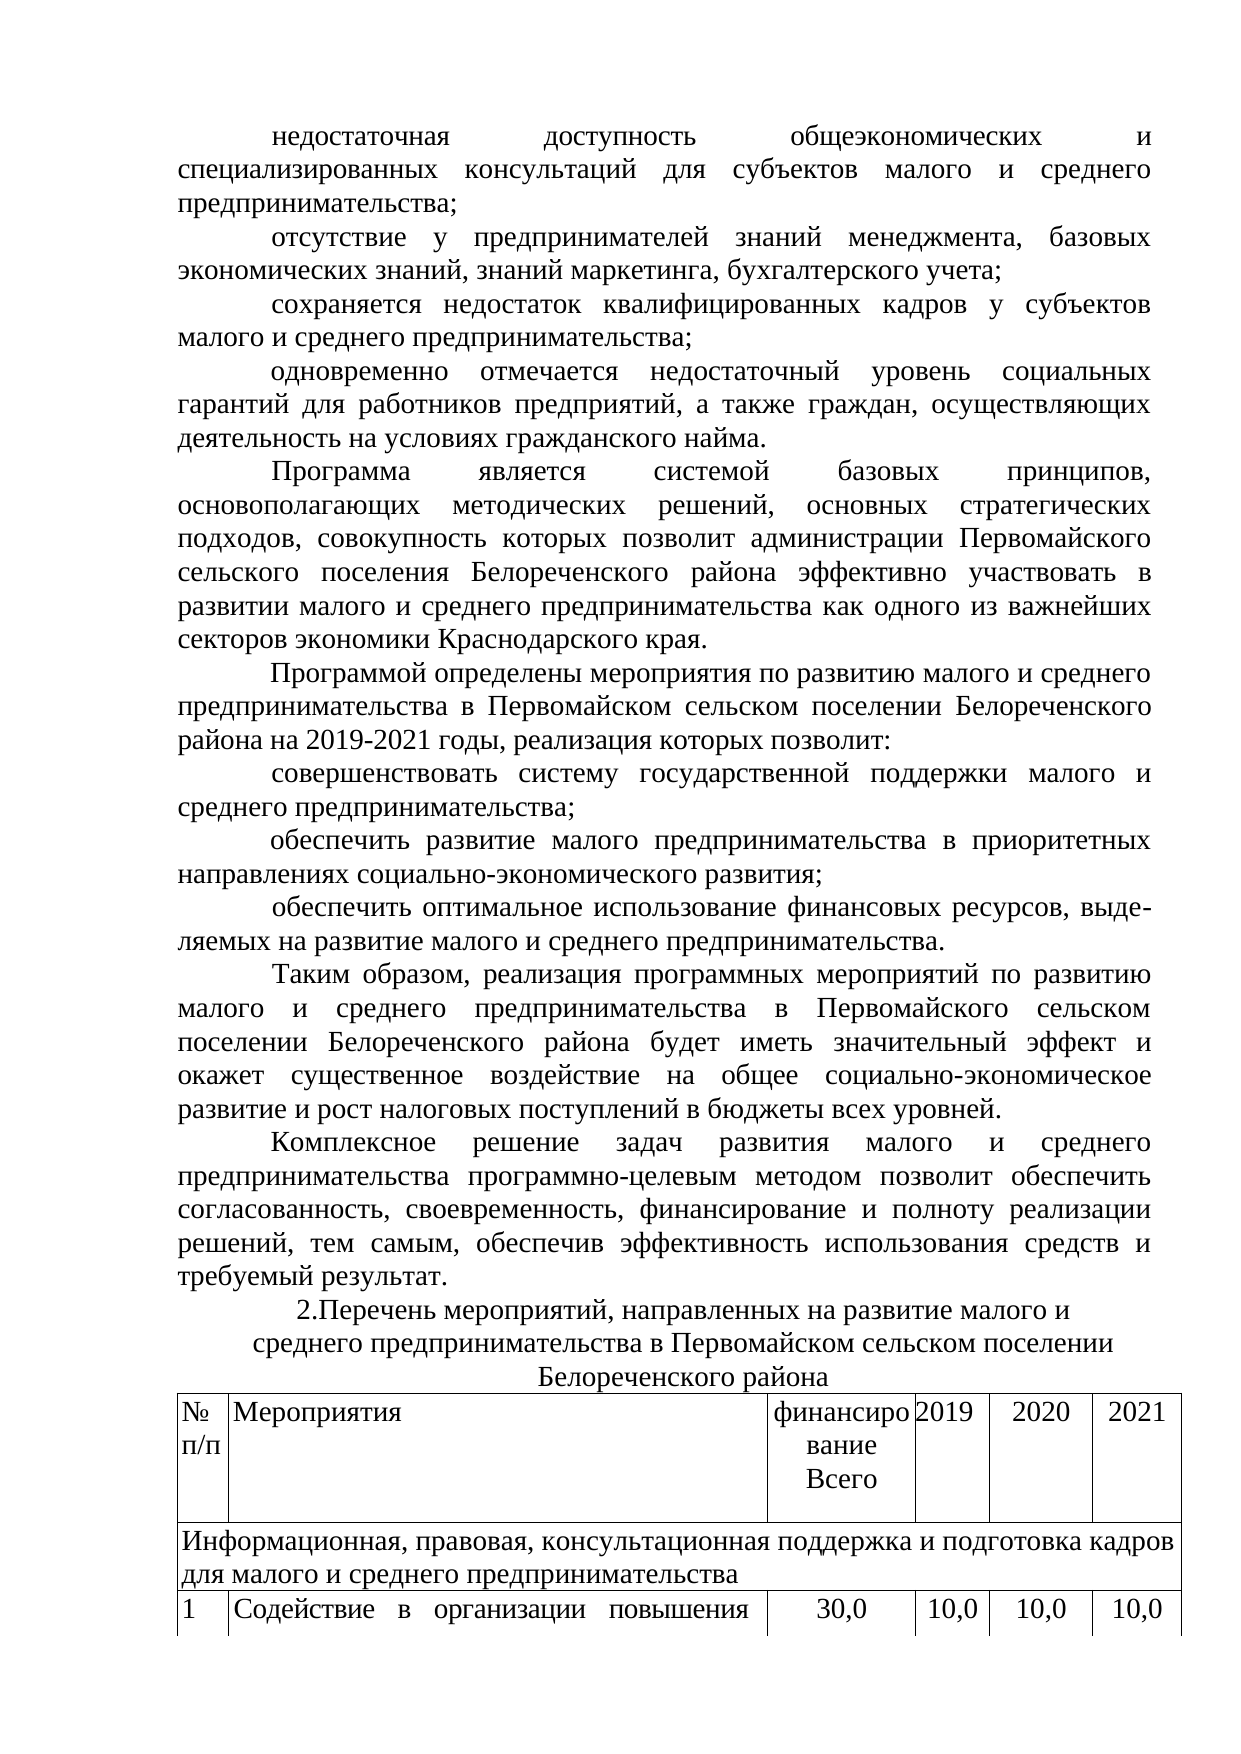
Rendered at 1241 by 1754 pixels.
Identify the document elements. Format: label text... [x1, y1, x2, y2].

table_cell 30,0 [768, 1591, 915, 1636]
text Программой определены мероприятия по развитию малого и среднего предпринимательства в Первомайском сельском поселении Белореченского района на 2019-2021 годы, реализация которых позволит: [177, 655, 1152, 755]
table_header 2021 [1093, 1394, 1181, 1521]
text совершенствовать систему государственной поддержки малого и среднего предпринимательства; [177, 755, 1152, 822]
text обеспечить оптимальное использование финансовых ресурсов, выделяемых на развитие малого и среднего предпринимательства. [177, 889, 1152, 957]
table_cell 10,0 [1093, 1591, 1181, 1636]
text Комплексное решение задач развития малого и среднего предпринимательства программно-целевым методом позволит обеспечить согласованность, своевременность, финансирование и полноту реализации решений, тем самым, обеспечив эффективность использования средств и требуемый результат. [177, 1124, 1152, 1292]
table_cell 1 [178, 1591, 228, 1636]
table_header Мероприятия [229, 1394, 767, 1521]
text одновременно отмечается недостаточный уровень социальных гарантий для работников предприятий, а также граждан, осуществляющих деятельность на условиях гражданского найма. [177, 353, 1152, 453]
table_header № п/п [178, 1394, 228, 1521]
text Таким образом, реализация программных мероприятий по развитию малого и среднего предпринимательства в Первомайского сельском поселении Белореченского района будет иметь значительный эффект и окажет существенное воздействие на общее социально-экономическое развитие и рост налоговых поступлений в бюджеты всех уровней. [177, 957, 1152, 1124]
table_cell 10,0 [916, 1591, 989, 1636]
table_header 2019 [916, 1394, 989, 1521]
text 2.Перечень мероприятий, направленных на развитие малого и среднего предпринимательства в Первомайском сельском поселении Белореченского района [215, 1292, 1152, 1393]
text сохраняется недостаток квалифицированных кадров у субъектов малого и среднего предпринимательства; [177, 286, 1152, 353]
table_header 2020 [990, 1394, 1092, 1521]
table_cell Информационная, правовая, консультационная поддержка и подготовка кадров для малого и среднего предпринимательства [178, 1523, 1181, 1590]
text Программа является системой базовых принципов, основополагающих методических решений, основных стратегических подходов, совокупность которых позволит администрации Первомайского сельского поселения Белореченского района эффективно участвовать в развитии малого и среднего предпринимательства как одного из важнейших секторов экономики Краснодарского края. [177, 453, 1152, 655]
table_header финансирование Всего [768, 1394, 915, 1521]
table_cell 10,0 [990, 1591, 1092, 1636]
text обеспечить развитие малого предпринимательства в приоритетных направлениях социально-экономического развития; [177, 822, 1152, 889]
text отсутствие у предпринимателей знаний менеджмента, базовых экономических знаний, знаний маркетинга, бухгалтерского учета; [177, 219, 1152, 286]
text недостаточная доступность общеэкономических и специализированных консультаций для субъектов малого и среднего предпринимательства; [177, 118, 1152, 219]
